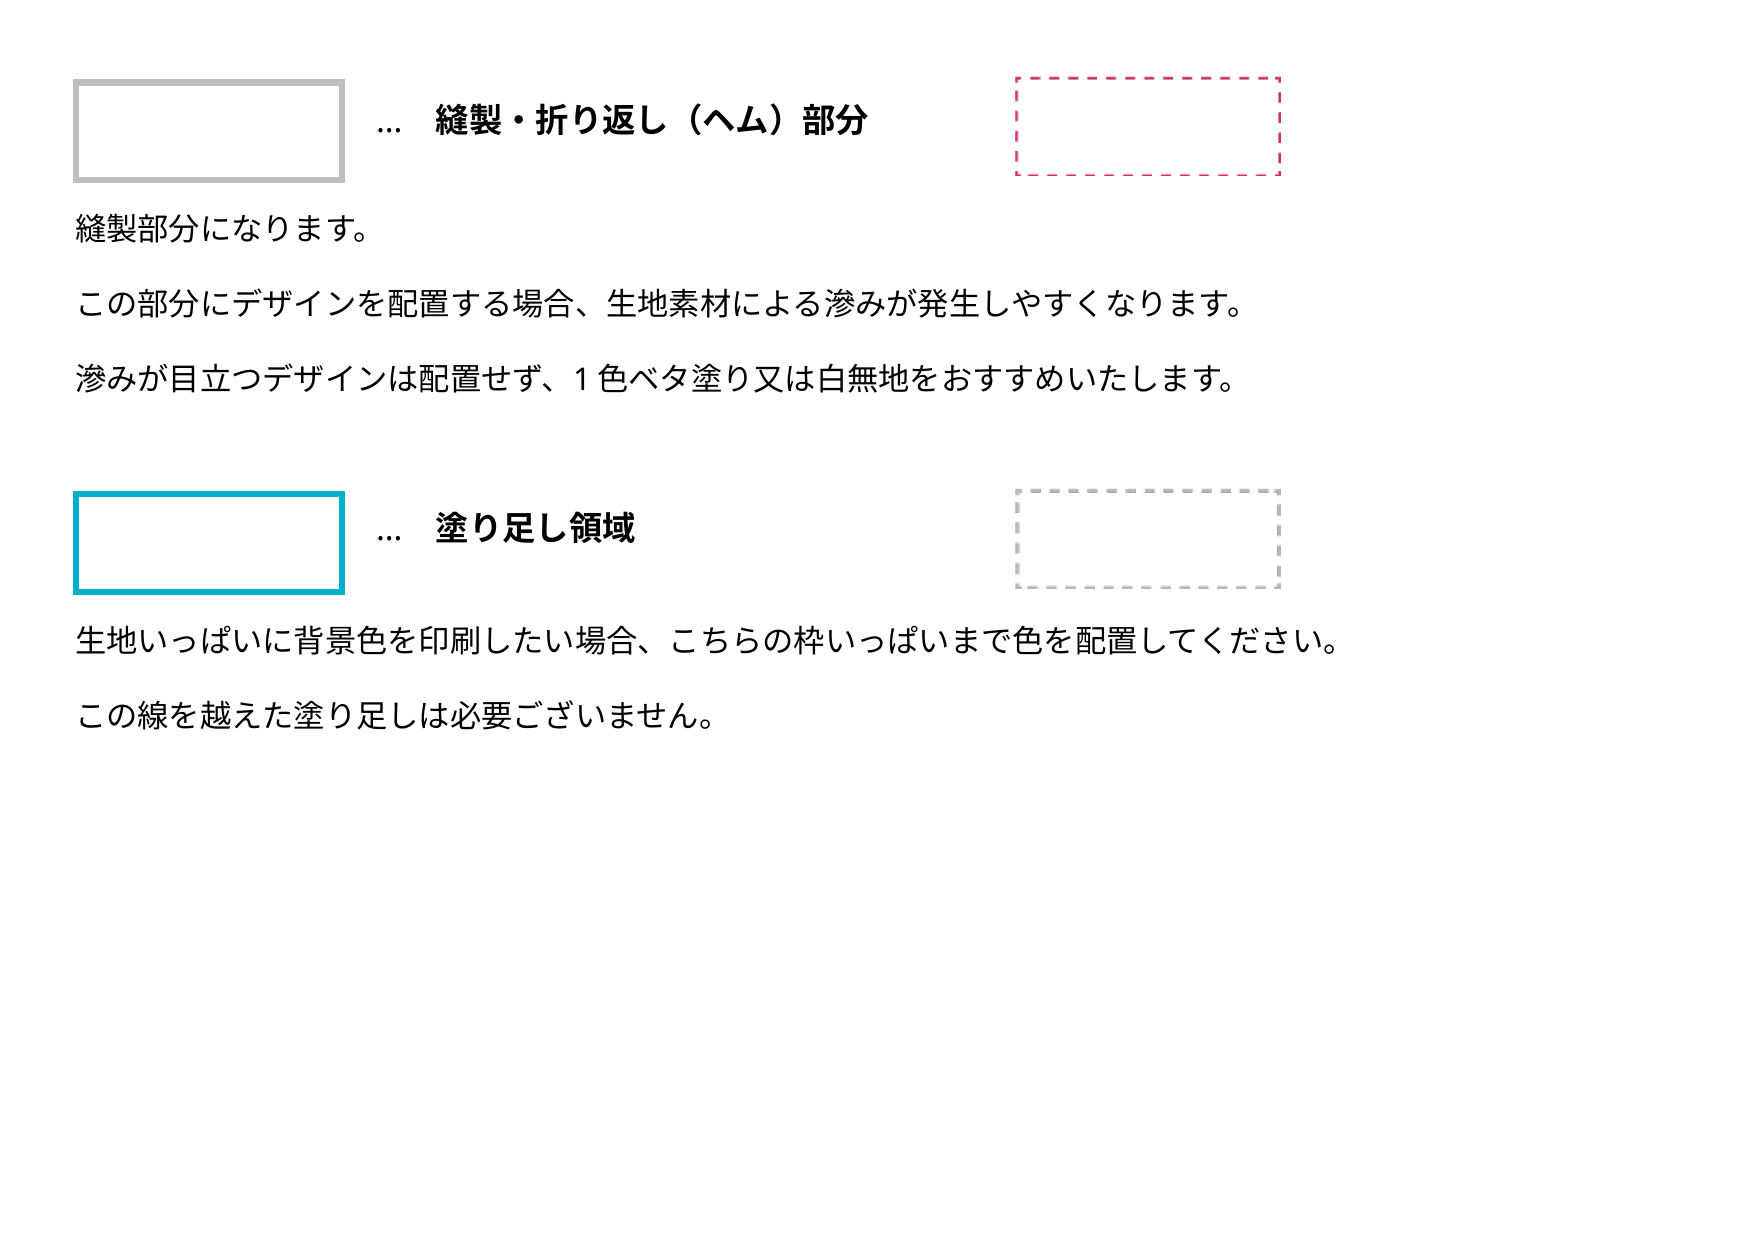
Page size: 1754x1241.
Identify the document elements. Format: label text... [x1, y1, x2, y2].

text 生地いっぱいに背景色を印刷したい場合、こちらの枠いっぱいまで色を配置してください。 [75, 601, 1679, 676]
text この線を越えた塗り足しは必要ございません。 [75, 676, 1679, 751]
text 縫製部分になります。 [75, 189, 1679, 264]
picture [1015, 488, 1281, 589]
text この部分にデザインを配置する場合、生地素材による滲みが発生しやすくなります。 [75, 264, 1679, 339]
picture [1015, 76, 1281, 176]
text 滲みが目立つデザインは配置せず、1色ベタ塗り又は白無地をおすすめいたします。 [75, 339, 1679, 414]
